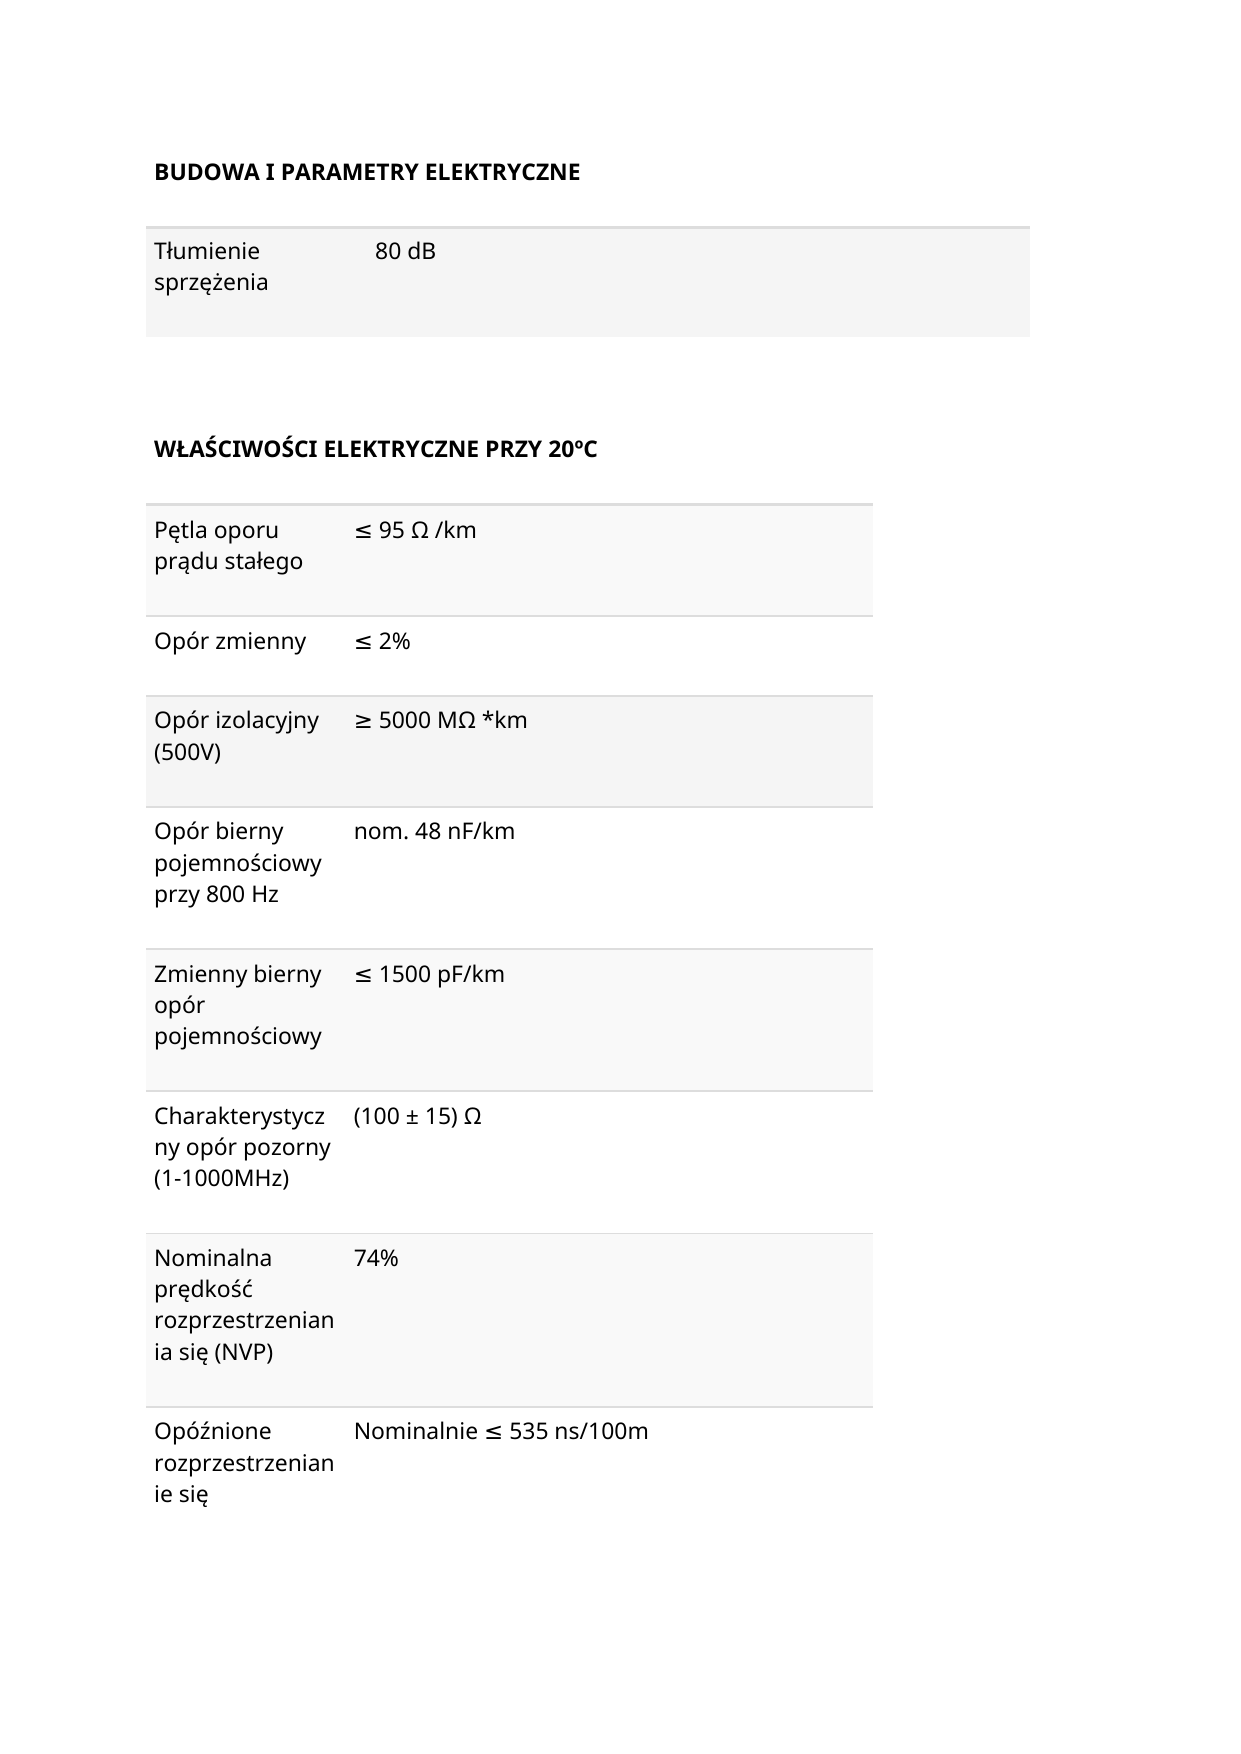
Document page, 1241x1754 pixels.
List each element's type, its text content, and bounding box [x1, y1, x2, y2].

table_cell ≤ 95 Ω /km [346, 506, 873, 615]
table_cell Tłumienie sprzężenia [146, 229, 367, 337]
table_cell Opór zmienny [146, 617, 346, 695]
table_cell Pętla oporu prądu stałego [146, 506, 346, 615]
table_cell Opór izolacyjny (500V) [146, 697, 346, 806]
table_cell Opóźnione rozprzestrzenianie się [146, 1408, 346, 1548]
table_header BUDOWA I PARAMETRY ELEKTRYCZNE [146, 148, 1030, 226]
table_cell 74% [346, 1234, 873, 1406]
table_cell Opór bierny pojemnościowy przy 800 Hz [146, 808, 346, 948]
table_cell Nominalna prędkość rozprzestrzeniania się (NVP) [146, 1234, 346, 1406]
table_cell (100 ± 15) Ω [346, 1092, 873, 1232]
table_cell Charakterystyczny opór pozorny (1-1000MHz) [146, 1092, 346, 1232]
table_cell ≤ 1500 pF/km [346, 950, 873, 1090]
table_cell 80 dB [367, 229, 1030, 337]
table_cell Zmienny bierny opór pojemnościowy [146, 950, 346, 1090]
table_cell nom. 48 nF/km [346, 808, 873, 948]
table_cell ≤ 2% [346, 617, 873, 695]
table_cell Nominalnie ≤ 535 ns/100m [346, 1408, 873, 1548]
table_cell ≥ 5000 MΩ *km [346, 697, 873, 806]
table_header WŁAŚCIWOŚCI ELEKTRYCZNE PRZY 20ºC [146, 425, 873, 503]
